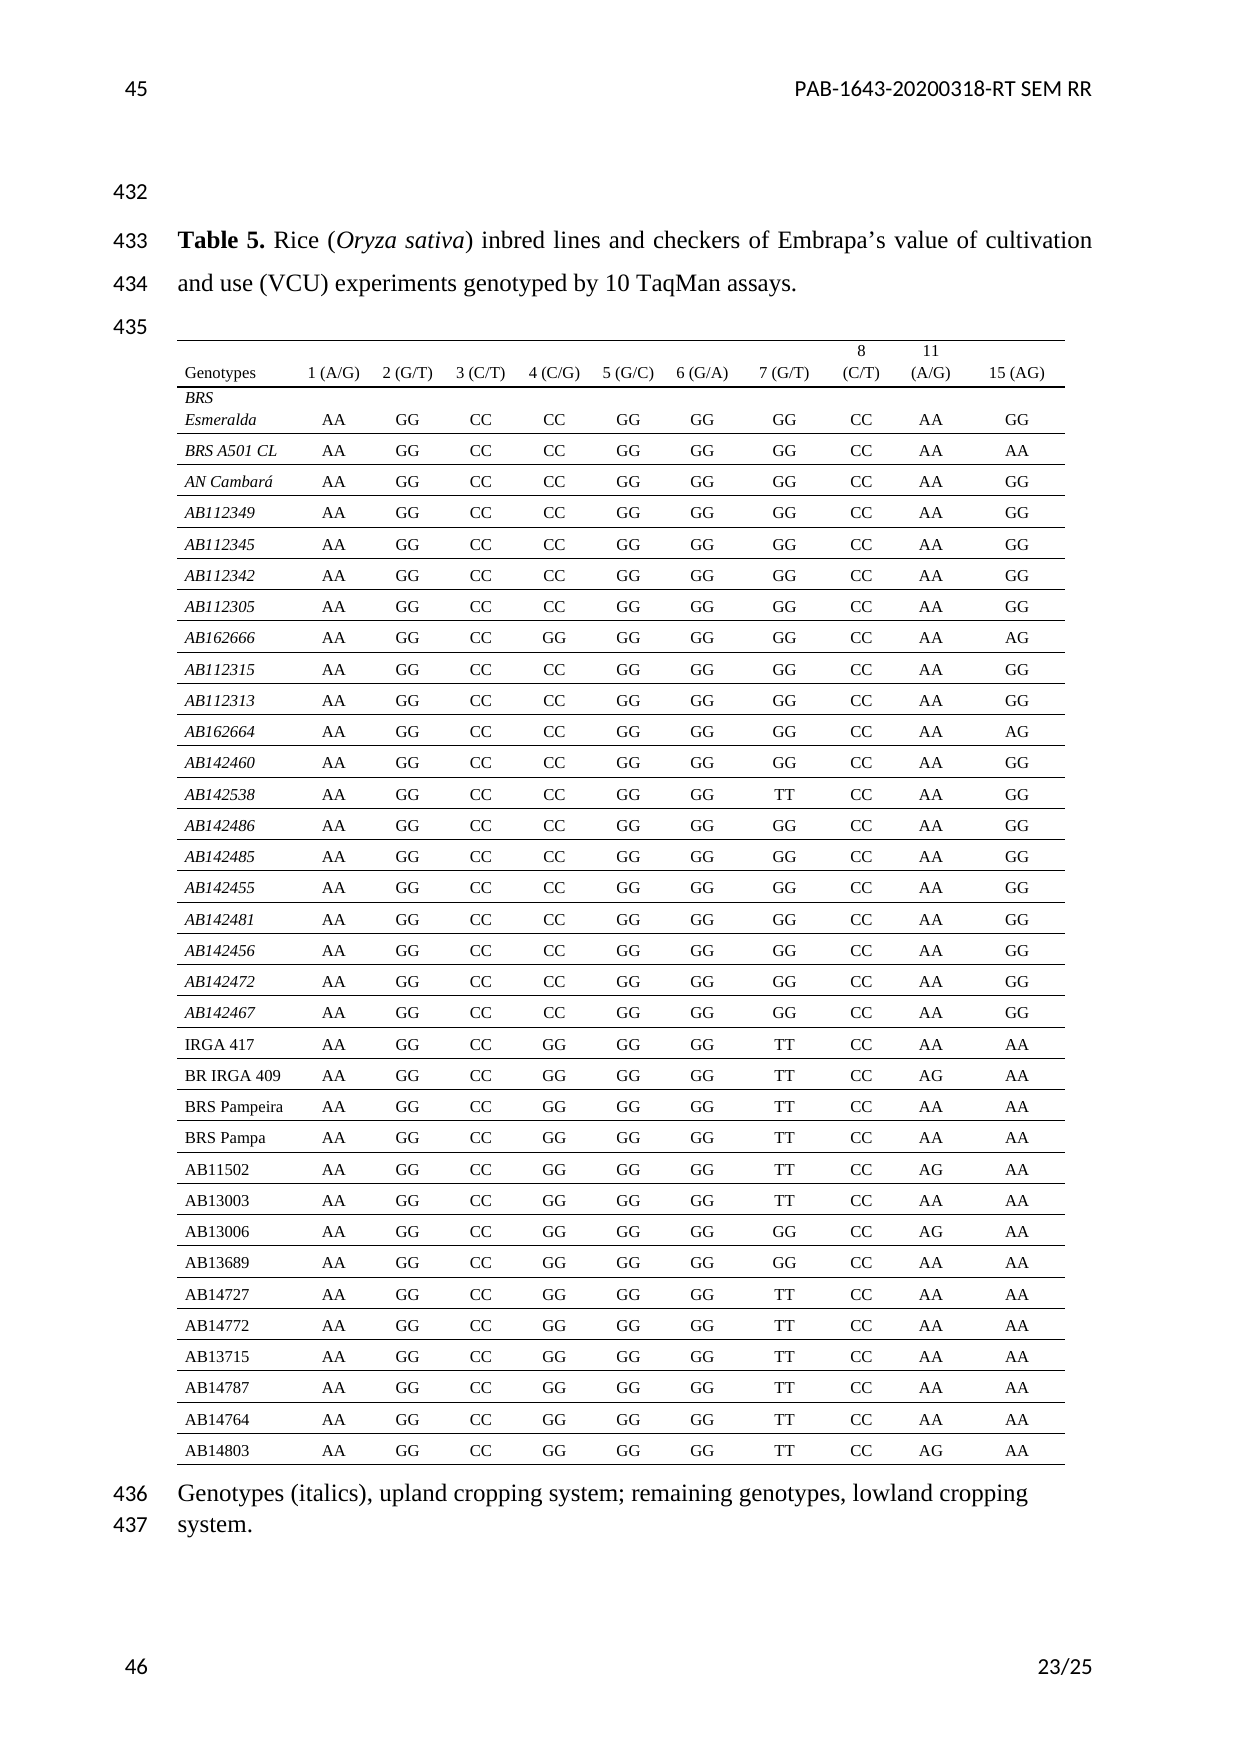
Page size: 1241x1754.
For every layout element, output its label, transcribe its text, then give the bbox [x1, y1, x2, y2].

table_cell AA [893, 1090, 968, 1120]
table_cell CC [829, 903, 893, 933]
table_cell AA [893, 778, 968, 808]
table_cell GG [371, 1434, 444, 1464]
table_cell AA [968, 1278, 1065, 1308]
table_cell CC [444, 465, 517, 495]
table_cell GG [371, 1309, 444, 1339]
table_cell AB142485 [177, 840, 297, 870]
table_cell CC [444, 496, 517, 527]
table_cell GG [665, 1184, 739, 1214]
table_cell GG [371, 871, 444, 902]
table_cell GG [517, 1121, 591, 1152]
table_cell CC [829, 746, 893, 777]
table_cell GG [968, 528, 1065, 558]
table_cell GG [371, 1028, 444, 1058]
table_header 11 (A/G) [893, 341, 968, 386]
table_cell AA [297, 559, 371, 589]
table_cell AA [893, 434, 968, 464]
table_cell AG [968, 621, 1065, 652]
table_cell AA [968, 1340, 1065, 1370]
table_cell AA [297, 1184, 371, 1214]
table_cell TT [739, 1028, 829, 1058]
table_cell GG [968, 465, 1065, 495]
table_cell GG [591, 1153, 665, 1183]
table_cell AA [297, 1340, 371, 1370]
table_cell GG [591, 1215, 665, 1245]
table_cell GG [665, 809, 739, 839]
table_cell GG [665, 1246, 739, 1277]
table_cell GG [968, 996, 1065, 1027]
table_header 1 (A/G) [297, 341, 371, 386]
table_cell GG [591, 809, 665, 839]
table_cell CC [444, 1153, 517, 1183]
table_cell GG [739, 559, 829, 589]
table_cell GG [739, 965, 829, 995]
table_cell AB142538 [177, 778, 297, 808]
table_cell CC [517, 871, 591, 902]
table_cell AB142455 [177, 871, 297, 902]
table_cell AB112342 [177, 559, 297, 589]
table_cell GG [371, 1059, 444, 1089]
table_cell GG [665, 871, 739, 902]
table_cell CC [444, 1028, 517, 1058]
table_cell CC [829, 1403, 893, 1433]
table_cell CC [829, 590, 893, 620]
table_cell AA [893, 1278, 968, 1308]
table_cell CC [517, 934, 591, 964]
table_cell GG [739, 934, 829, 964]
table_cell CC [829, 1184, 893, 1214]
table_cell GG [739, 746, 829, 777]
table_cell CC [444, 778, 517, 808]
table_cell GG [665, 1028, 739, 1058]
table_cell GG [371, 1090, 444, 1120]
table_cell GG [739, 434, 829, 464]
table_cell AA [968, 1121, 1065, 1152]
table_cell GG [739, 496, 829, 527]
table_cell GG [517, 1246, 591, 1277]
table_cell GG [517, 621, 591, 652]
table_cell AA [297, 528, 371, 558]
table_cell CC [444, 715, 517, 745]
table_cell AB142467 [177, 996, 297, 1027]
table_cell GG [591, 746, 665, 777]
table_cell AB14803 [177, 1434, 297, 1464]
table_cell GG [665, 1309, 739, 1339]
table_cell GG [591, 871, 665, 902]
table_cell GG [591, 621, 665, 652]
table_cell GG [739, 590, 829, 620]
table_cell AA [968, 1403, 1065, 1433]
table_cell AB13689 [177, 1246, 297, 1277]
table_cell GG [371, 746, 444, 777]
table_cell GG [739, 715, 829, 745]
table_cell CC [444, 1090, 517, 1120]
table_cell TT [739, 1278, 829, 1308]
table_cell GG [968, 388, 1065, 433]
table_cell GG [665, 496, 739, 527]
table_cell AB162664 [177, 715, 297, 745]
table_cell GG [665, 715, 739, 745]
table_cell GG [517, 1184, 591, 1214]
table_cell GG [371, 778, 444, 808]
table_cell AA [297, 746, 371, 777]
table_header 3 (C/T) [444, 341, 517, 386]
table_cell GG [517, 1215, 591, 1245]
table_cell GG [591, 1028, 665, 1058]
table_cell GG [371, 559, 444, 589]
table_cell AB112315 [177, 653, 297, 683]
table_cell AA [893, 559, 968, 589]
table_cell GG [665, 746, 739, 777]
table_cell GG [591, 934, 665, 964]
table_cell AA [297, 1246, 371, 1277]
table_cell GG [517, 1309, 591, 1339]
table_cell GG [739, 871, 829, 902]
table_cell CC [517, 684, 591, 714]
table_cell AA [297, 840, 371, 870]
table_cell CC [444, 1434, 517, 1464]
table_cell GG [591, 715, 665, 745]
table_cell GG [665, 388, 739, 433]
table_cell CC [444, 434, 517, 464]
table_cell CC [829, 528, 893, 558]
table_cell AA [297, 465, 371, 495]
table_cell AA [968, 1434, 1065, 1464]
table_cell CC [829, 684, 893, 714]
table_cell TT [739, 1090, 829, 1120]
table_cell CC [517, 559, 591, 589]
table_cell AB112313 [177, 684, 297, 714]
table_cell CC [444, 1184, 517, 1214]
table_cell CC [829, 465, 893, 495]
table_cell AA [893, 590, 968, 620]
table_cell CC [517, 653, 591, 683]
table_cell AA [968, 1246, 1065, 1277]
table_cell AA [893, 1121, 968, 1152]
table_cell TT [739, 778, 829, 808]
table_cell GG [665, 621, 739, 652]
table_cell GG [591, 684, 665, 714]
table_cell CC [829, 1340, 893, 1370]
table_cell AA [893, 840, 968, 870]
table_cell GG [665, 1059, 739, 1089]
table_cell CC [829, 1028, 893, 1058]
table_cell GG [968, 840, 1065, 870]
table_cell CC [444, 965, 517, 995]
table_cell GG [665, 778, 739, 808]
table_header 7 (G/T) [739, 341, 829, 386]
table_cell AA [893, 496, 968, 527]
table_cell GG [968, 559, 1065, 589]
table_cell AA [968, 1215, 1065, 1245]
table_cell IRGA 417 [177, 1028, 297, 1058]
table_cell AA [297, 496, 371, 527]
table_cell GG [665, 1403, 739, 1433]
table_cell BRS A501 CL [177, 434, 297, 464]
table_cell TT [739, 1121, 829, 1152]
table_cell TT [739, 1153, 829, 1183]
table_cell GG [371, 840, 444, 870]
table_cell AB112349 [177, 496, 297, 527]
table_cell AA [893, 871, 968, 902]
table_cell CC [829, 1121, 893, 1152]
table_cell AB142481 [177, 903, 297, 933]
table_cell AA [297, 778, 371, 808]
table_cell AA [893, 903, 968, 933]
table_cell AA [297, 965, 371, 995]
table_cell CC [444, 590, 517, 620]
table_cell AA [968, 1153, 1065, 1183]
table_cell GG [371, 388, 444, 433]
table_cell GG [591, 496, 665, 527]
table_cell GG [591, 1121, 665, 1152]
table_cell GG [371, 996, 444, 1027]
table_cell GG [591, 1246, 665, 1277]
table_cell CC [517, 434, 591, 464]
table_cell AB14787 [177, 1371, 297, 1402]
table_cell CC [829, 388, 893, 433]
table_cell GG [371, 1246, 444, 1277]
table_cell AA [297, 871, 371, 902]
table_cell CC [444, 871, 517, 902]
table_cell AA [893, 1246, 968, 1277]
table_cell CC [829, 934, 893, 964]
table_cell AA [893, 528, 968, 558]
table_cell GG [665, 1153, 739, 1183]
table_cell AG [893, 1434, 968, 1464]
table_cell CC [444, 1215, 517, 1245]
table_cell GG [968, 746, 1065, 777]
table_cell AA [893, 621, 968, 652]
table_cell AA [968, 434, 1065, 464]
table_cell BRS Esmeralda [177, 388, 297, 433]
table_cell CC [517, 778, 591, 808]
table_cell CC [517, 465, 591, 495]
table_cell AA [297, 434, 371, 464]
table_cell AA [297, 1028, 371, 1058]
table_cell AA [893, 1184, 968, 1214]
table_cell CC [517, 840, 591, 870]
table_cell CC [829, 559, 893, 589]
table_cell GG [968, 871, 1065, 902]
table_cell GG [591, 653, 665, 683]
table_cell CC [517, 996, 591, 1027]
table_cell GG [968, 684, 1065, 714]
table_cell GG [665, 528, 739, 558]
table_cell AA [968, 1184, 1065, 1214]
table_cell GG [371, 684, 444, 714]
table_cell CC [829, 434, 893, 464]
table_cell CC [829, 809, 893, 839]
table_cell GG [371, 1278, 444, 1308]
table_cell GG [739, 1246, 829, 1277]
table_cell CC [444, 1371, 517, 1402]
table_cell AA [297, 934, 371, 964]
table_cell AA [968, 1309, 1065, 1339]
table_cell AB13003 [177, 1184, 297, 1214]
table_cell GG [665, 965, 739, 995]
table_header 4 (C/G) [517, 341, 591, 386]
table_cell AB14772 [177, 1309, 297, 1339]
table_cell AA [893, 1028, 968, 1058]
table_cell GG [665, 934, 739, 964]
table_cell GG [517, 1090, 591, 1120]
table_cell GG [591, 903, 665, 933]
table_cell CC [444, 388, 517, 433]
table_cell AA [893, 465, 968, 495]
table_cell AA [968, 1090, 1065, 1120]
table_cell GG [591, 388, 665, 433]
table_cell GG [371, 903, 444, 933]
table_cell GG [591, 1371, 665, 1402]
table_cell GG [591, 434, 665, 464]
table_cell GG [968, 809, 1065, 839]
table_cell GG [665, 903, 739, 933]
table_cell GG [591, 559, 665, 589]
table_cell GG [591, 1184, 665, 1214]
table_cell AA [297, 653, 371, 683]
table_cell GG [371, 1403, 444, 1433]
table_cell CC [444, 1403, 517, 1433]
table_cell AA [297, 684, 371, 714]
table_cell BRS Pampeira [177, 1090, 297, 1120]
table_cell AA [893, 1403, 968, 1433]
table_cell GG [739, 684, 829, 714]
table_cell AG [968, 715, 1065, 745]
text Table 5. Rice (Oryza sativa) inbred lines and checkers of Embrapa’s value of cultivation and use (VCU) experiments genotyped by 10 TaqMan assays. [177, 225, 1092, 297]
table_cell GG [371, 1371, 444, 1402]
table_cell AB14727 [177, 1278, 297, 1308]
table_cell GG [371, 1121, 444, 1152]
table_cell GG [739, 465, 829, 495]
table_cell GG [665, 559, 739, 589]
table_cell AA [893, 684, 968, 714]
table_cell GG [665, 1434, 739, 1464]
table_cell CC [517, 965, 591, 995]
table_cell GG [665, 1215, 739, 1245]
table_cell GG [371, 1340, 444, 1370]
table_cell CC [444, 528, 517, 558]
table_cell AB14764 [177, 1403, 297, 1433]
table_cell GG [591, 1340, 665, 1370]
table_cell AA [893, 746, 968, 777]
table_cell AA [893, 653, 968, 683]
table_cell GG [371, 590, 444, 620]
table_cell CC [829, 1153, 893, 1183]
table_cell AA [297, 809, 371, 839]
table_cell GG [371, 965, 444, 995]
table_cell GG [517, 1403, 591, 1433]
table_cell TT [739, 1059, 829, 1089]
table_cell AB142460 [177, 746, 297, 777]
table_cell GG [591, 996, 665, 1027]
table_cell GG [739, 621, 829, 652]
table_cell CC [444, 996, 517, 1027]
table_cell GG [591, 1090, 665, 1120]
table_cell AA [297, 1403, 371, 1433]
table_cell AA [297, 1371, 371, 1402]
table_cell GG [665, 1340, 739, 1370]
text Genotypes (italics), upland cropping system; remaining genotypes, lowland cropping system. [177, 1478, 1092, 1537]
table_cell GG [665, 1090, 739, 1120]
table_header 6 (G/A) [665, 341, 739, 386]
table_cell AA [297, 388, 371, 433]
table_cell AB142472 [177, 965, 297, 995]
table_cell GG [371, 1153, 444, 1183]
table_cell AA [893, 996, 968, 1027]
table_cell CC [517, 809, 591, 839]
table_cell CC [444, 1059, 517, 1089]
table_cell AA [893, 965, 968, 995]
table_cell GG [371, 934, 444, 964]
table_cell GG [665, 465, 739, 495]
table_cell AA [968, 1028, 1065, 1058]
table_cell CC [444, 621, 517, 652]
table_cell GG [517, 1278, 591, 1308]
table_cell AA [297, 1153, 371, 1183]
table_cell GG [591, 778, 665, 808]
table_cell AA [968, 1059, 1065, 1089]
table_cell TT [739, 1309, 829, 1339]
table_cell CC [444, 684, 517, 714]
table_cell GG [739, 388, 829, 433]
table_cell AA [297, 1090, 371, 1120]
table_cell CC [829, 1278, 893, 1308]
table_cell AA [968, 1371, 1065, 1402]
table_header 2 (G/T) [371, 341, 444, 386]
table_cell CC [444, 1278, 517, 1308]
table_cell GG [517, 1059, 591, 1089]
table_cell CC [444, 559, 517, 589]
table_cell CC [444, 840, 517, 870]
table_cell CC [829, 621, 893, 652]
table_cell CC [829, 1059, 893, 1089]
table_cell CC [517, 496, 591, 527]
table_cell GG [739, 528, 829, 558]
table_cell GG [968, 903, 1065, 933]
table_cell CC [829, 1309, 893, 1339]
table_cell GG [591, 1434, 665, 1464]
table_header 5 (G/C) [591, 341, 665, 386]
table_cell GG [371, 653, 444, 683]
table_cell GG [591, 1278, 665, 1308]
table_cell GG [591, 528, 665, 558]
table_cell GG [591, 965, 665, 995]
table_cell CC [444, 1309, 517, 1339]
table_cell AA [297, 590, 371, 620]
table_cell GG [739, 903, 829, 933]
table_cell AA [893, 1340, 968, 1370]
table_cell GG [371, 715, 444, 745]
table_cell TT [739, 1371, 829, 1402]
table_cell CC [829, 965, 893, 995]
table_cell AA [297, 1309, 371, 1339]
table_cell AA [297, 996, 371, 1027]
table_cell AB11502 [177, 1153, 297, 1183]
table_cell CC [829, 1215, 893, 1245]
table_cell CC [517, 903, 591, 933]
table_cell GG [739, 1215, 829, 1245]
table_cell AB112305 [177, 590, 297, 620]
table_cell TT [739, 1403, 829, 1433]
table_cell GG [665, 996, 739, 1027]
table_cell CC [829, 1371, 893, 1402]
table_cell CC [444, 809, 517, 839]
table_cell AA [297, 1215, 371, 1245]
table_cell GG [665, 684, 739, 714]
table_cell GG [591, 1059, 665, 1089]
table_cell GG [665, 1371, 739, 1402]
table_cell GG [371, 528, 444, 558]
table_cell AB13715 [177, 1340, 297, 1370]
table_cell CC [517, 590, 591, 620]
table_cell AB142486 [177, 809, 297, 839]
table_cell AA [297, 621, 371, 652]
table_cell GG [371, 1184, 444, 1214]
table_header Genotypes [177, 341, 297, 386]
table_cell CC [829, 653, 893, 683]
table_cell GG [968, 934, 1065, 964]
table_cell CC [444, 1340, 517, 1370]
table_cell AB162666 [177, 621, 297, 652]
table_cell GG [517, 1371, 591, 1402]
table_cell CC [444, 934, 517, 964]
table_cell AA [893, 1309, 968, 1339]
table_header 15 (AG) [968, 341, 1065, 386]
table_cell GG [968, 778, 1065, 808]
table_cell AA [297, 715, 371, 745]
table_cell GG [371, 465, 444, 495]
table_cell GG [665, 434, 739, 464]
table_cell CC [829, 778, 893, 808]
table_cell CC [829, 715, 893, 745]
table_cell CC [444, 903, 517, 933]
table_cell BR IRGA 409 [177, 1059, 297, 1089]
table_cell AG [893, 1059, 968, 1089]
table_cell AA [297, 1434, 371, 1464]
table_cell AB112345 [177, 528, 297, 558]
table_cell GG [968, 496, 1065, 527]
table_cell CC [444, 653, 517, 683]
table_cell AA [893, 388, 968, 433]
table_cell BRS Pampa [177, 1121, 297, 1152]
table_cell GG [968, 653, 1065, 683]
table_cell GG [665, 1121, 739, 1152]
table_cell CC [829, 840, 893, 870]
table_cell GG [517, 1434, 591, 1464]
table_cell CC [829, 871, 893, 902]
table_cell GG [591, 840, 665, 870]
table_cell CC [829, 496, 893, 527]
table_cell GG [591, 1403, 665, 1433]
table_cell AN Cambará [177, 465, 297, 495]
table_cell GG [517, 1028, 591, 1058]
table_cell CC [517, 528, 591, 558]
table_cell GG [665, 653, 739, 683]
table_cell GG [517, 1153, 591, 1183]
table_cell CC [829, 1246, 893, 1277]
table_cell AG [893, 1153, 968, 1183]
table_cell AA [893, 715, 968, 745]
table_cell GG [591, 465, 665, 495]
table_cell CC [444, 1246, 517, 1277]
table_cell GG [591, 590, 665, 620]
table_cell GG [591, 1309, 665, 1339]
table_cell CC [444, 1121, 517, 1152]
table_cell CC [444, 746, 517, 777]
table_cell GG [371, 621, 444, 652]
table_cell GG [371, 1215, 444, 1245]
table_cell GG [739, 809, 829, 839]
table_cell AB142456 [177, 934, 297, 964]
table_cell GG [517, 1340, 591, 1370]
table_cell TT [739, 1434, 829, 1464]
table_cell TT [739, 1184, 829, 1214]
table_cell CC [829, 996, 893, 1027]
table_cell GG [371, 496, 444, 527]
table_header 8 (C/T) [829, 341, 893, 386]
table_cell AA [893, 809, 968, 839]
table_cell AA [297, 1059, 371, 1089]
table_cell CC [517, 715, 591, 745]
table_cell AA [297, 903, 371, 933]
table_cell GG [665, 840, 739, 870]
table_cell TT [739, 1340, 829, 1370]
table_cell GG [371, 434, 444, 464]
table_cell GG [371, 809, 444, 839]
table_cell CC [829, 1090, 893, 1120]
table_cell AA [297, 1121, 371, 1152]
table_cell CC [517, 388, 591, 433]
table_cell CC [517, 746, 591, 777]
table_cell AA [297, 1278, 371, 1308]
table_cell GG [968, 965, 1065, 995]
table_cell GG [968, 590, 1065, 620]
table_cell AG [893, 1215, 968, 1245]
table_cell CC [829, 1434, 893, 1464]
table_cell GG [665, 1278, 739, 1308]
table_cell AB13006 [177, 1215, 297, 1245]
table_cell GG [739, 996, 829, 1027]
table_cell GG [739, 653, 829, 683]
table_cell GG [665, 590, 739, 620]
table_cell AA [893, 1371, 968, 1402]
table_cell AA [893, 934, 968, 964]
table_cell GG [739, 840, 829, 870]
